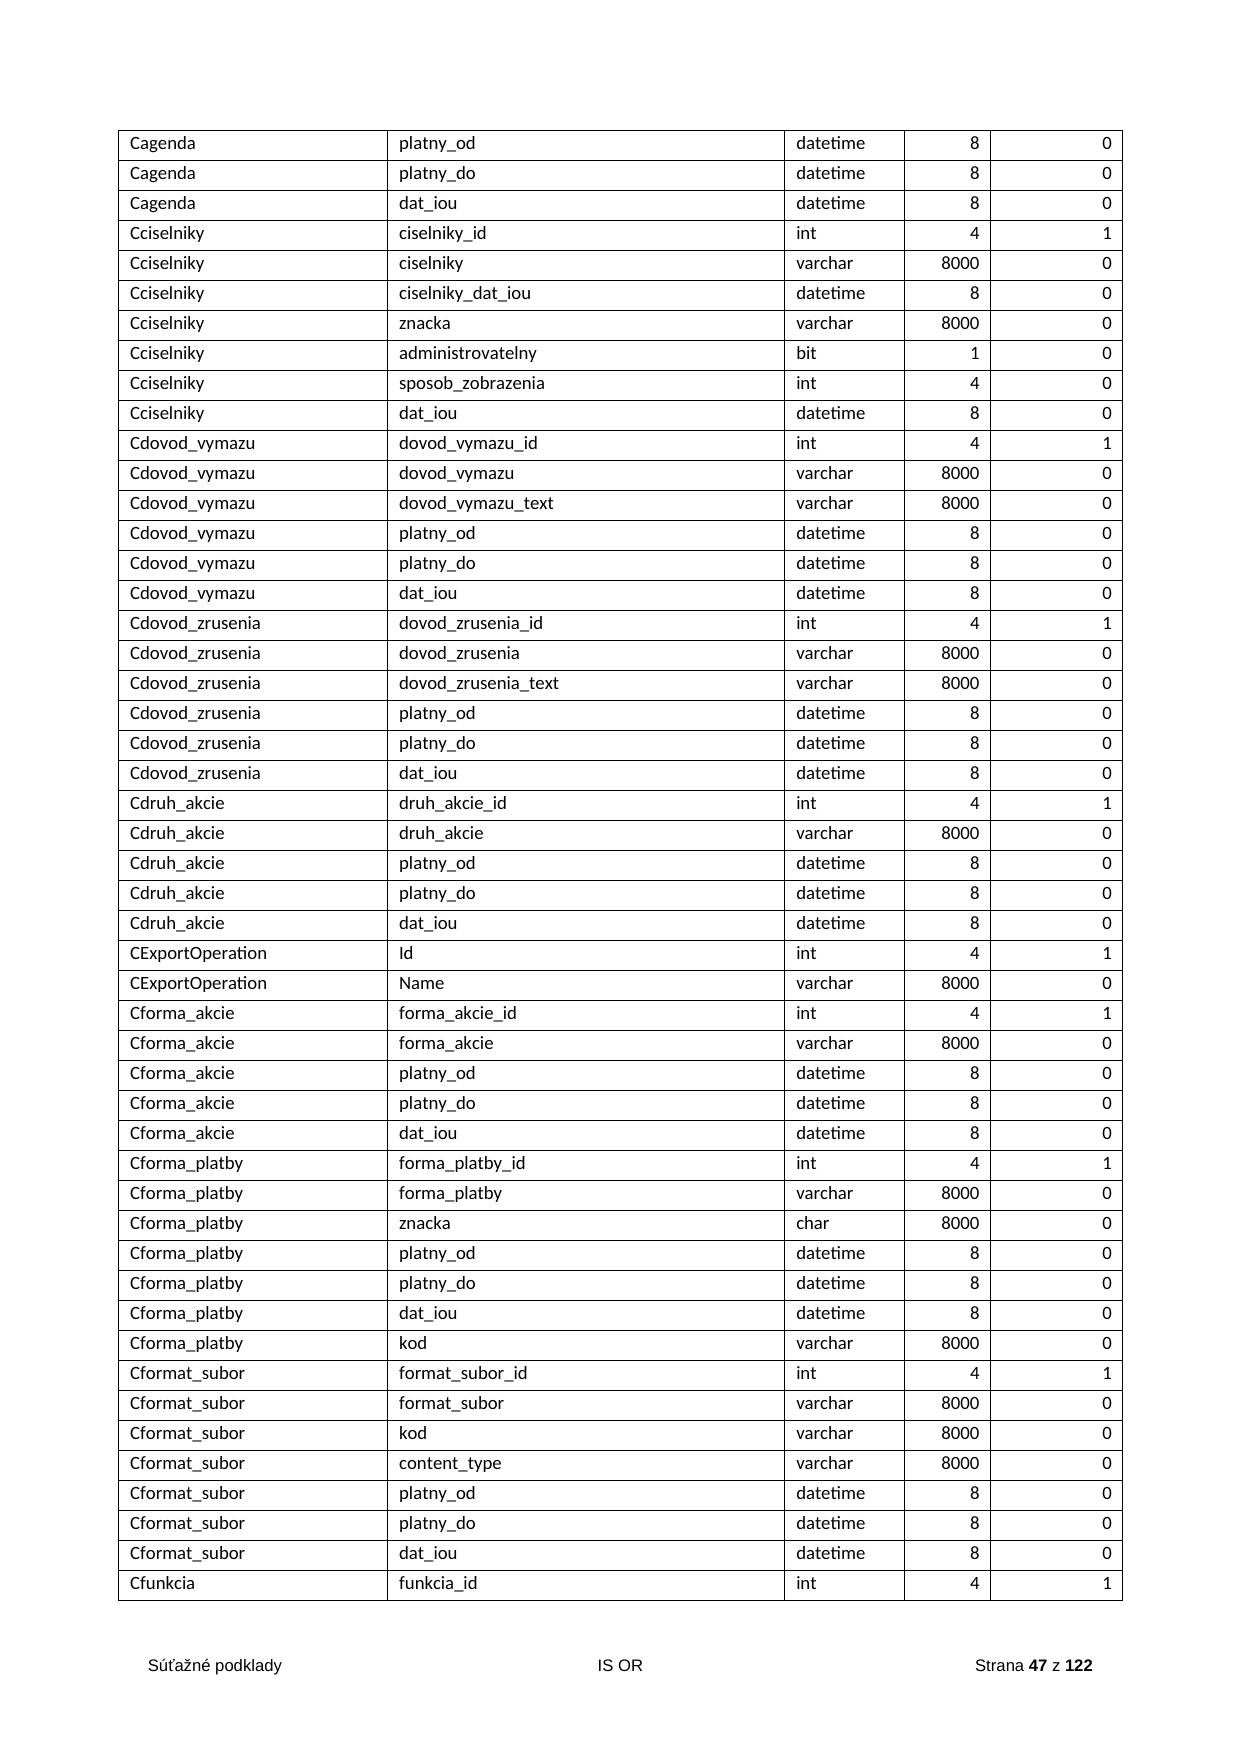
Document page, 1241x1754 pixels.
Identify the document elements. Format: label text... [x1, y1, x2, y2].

table_cell Name [388, 971, 784, 1000]
table_cell 8000 [905, 1211, 990, 1240]
table_cell Cforma_platby [119, 1211, 387, 1240]
table_cell platny_od [388, 1061, 784, 1090]
table_cell 8 [905, 1271, 990, 1300]
table_cell int [785, 791, 904, 820]
table_cell datetime [785, 281, 904, 310]
table_cell 8 [905, 581, 990, 610]
table_cell 4 [905, 941, 990, 970]
table_cell 4 [905, 1151, 990, 1180]
table_cell Cforma_akcie [119, 1121, 387, 1150]
table_cell forma_akcie_id [388, 1001, 784, 1030]
table_cell Cagenda [119, 161, 387, 190]
table_cell datetime [785, 191, 904, 220]
table_cell varchar [785, 641, 904, 670]
table_cell datetime [785, 761, 904, 790]
table_cell Cciselniky [119, 251, 387, 280]
table_cell 8000 [905, 971, 990, 1000]
table_cell 4 [905, 371, 990, 400]
table_cell datetime [785, 1241, 904, 1270]
table_cell Cforma_platby [119, 1301, 387, 1330]
table_cell Cformat_subor [119, 1511, 387, 1540]
table_cell platny_od [388, 521, 784, 550]
table_cell administrovatelny [388, 341, 784, 370]
table_cell 0 [991, 1031, 1122, 1060]
table_cell 0 [991, 1211, 1122, 1240]
table_cell int [785, 221, 904, 250]
table_cell 8000 [905, 671, 990, 700]
table_cell 0 [991, 191, 1122, 220]
table_cell dat_iou [388, 761, 784, 790]
table_cell dat_iou [388, 1541, 784, 1570]
table_cell 0 [991, 311, 1122, 340]
table_cell Cciselniky [119, 311, 387, 340]
table_cell 8 [905, 851, 990, 880]
table_cell 1 [991, 431, 1122, 460]
table_cell 1 [905, 341, 990, 370]
table_cell format_subor_id [388, 1361, 784, 1390]
table_cell dovod_zrusenia_text [388, 671, 784, 700]
table_cell 8 [905, 1511, 990, 1540]
table_cell dat_iou [388, 401, 784, 430]
table_cell 0 [991, 491, 1122, 520]
table_cell Cforma_platby [119, 1181, 387, 1210]
table_cell 0 [991, 1331, 1122, 1360]
table_cell Cdovod_zrusenia [119, 671, 387, 700]
table_cell Cciselniky [119, 221, 387, 250]
table_cell 0 [991, 551, 1122, 580]
table_cell 0 [991, 881, 1122, 910]
table_cell 8 [905, 191, 990, 220]
table_cell ciselniky [388, 251, 784, 280]
table_cell dat_iou [388, 1301, 784, 1330]
table_cell 8000 [905, 311, 990, 340]
table_cell dovod_vymazu [388, 461, 784, 490]
table_cell 0 [991, 161, 1122, 190]
table_cell kod [388, 1331, 784, 1360]
table_cell 8000 [905, 1181, 990, 1210]
table_cell platny_do [388, 731, 784, 760]
table_cell dovod_vymazu_id [388, 431, 784, 460]
table_cell 0 [991, 851, 1122, 880]
table_cell Cciselniky [119, 371, 387, 400]
table_cell 8000 [905, 821, 990, 850]
table_cell int [785, 1361, 904, 1390]
table_cell sposob_zobrazenia [388, 371, 784, 400]
table_cell 1 [991, 611, 1122, 640]
table_cell 4 [905, 611, 990, 640]
table_cell 0 [991, 251, 1122, 280]
table_cell Cdovod_zrusenia [119, 701, 387, 730]
table_cell 1 [991, 1361, 1122, 1390]
table_cell datetime [785, 1061, 904, 1090]
table_cell 0 [991, 1301, 1122, 1330]
table_cell forma_akcie [388, 1031, 784, 1060]
table_cell ciselniky_id [388, 221, 784, 250]
table_cell 0 [991, 821, 1122, 850]
table_cell 0 [991, 371, 1122, 400]
table_cell forma_platby [388, 1181, 784, 1210]
table_cell 1 [991, 791, 1122, 820]
table_cell CExportOperation [119, 941, 387, 970]
table_cell varchar [785, 461, 904, 490]
table_cell 8000 [905, 641, 990, 670]
table_cell 8 [905, 731, 990, 760]
table_cell 8 [905, 551, 990, 580]
table_cell Cdovod_zrusenia [119, 761, 387, 790]
table_cell Cforma_akcie [119, 1061, 387, 1090]
table_cell 0 [991, 731, 1122, 760]
table_cell int [785, 1151, 904, 1180]
table_cell Cforma_platby [119, 1241, 387, 1270]
table_cell 8 [905, 161, 990, 190]
table_cell forma_platby_id [388, 1151, 784, 1180]
table_cell 0 [991, 1121, 1122, 1150]
table_cell datetime [785, 851, 904, 880]
table_cell 8 [905, 521, 990, 550]
table_cell platny_od [388, 701, 784, 730]
table_cell 8000 [905, 461, 990, 490]
table_cell varchar [785, 671, 904, 700]
table_cell dat_iou [388, 1121, 784, 1150]
table_cell Cforma_platby [119, 1151, 387, 1180]
table_cell 0 [991, 1061, 1122, 1090]
table_cell 1 [991, 1151, 1122, 1180]
table_cell Cdovod_zrusenia [119, 641, 387, 670]
table_cell datetime [785, 1511, 904, 1540]
table_cell Cforma_akcie [119, 1091, 387, 1120]
table_cell bit [785, 341, 904, 370]
table_cell 8000 [905, 1421, 990, 1450]
table_cell 8 [905, 1121, 990, 1150]
table_cell datetime [785, 1121, 904, 1150]
table_cell znacka [388, 1211, 784, 1240]
table_cell dovod_vymazu_text [388, 491, 784, 520]
table_cell 4 [905, 431, 990, 460]
table_cell 8000 [905, 1451, 990, 1480]
table_cell 0 [991, 671, 1122, 700]
table_cell 8 [905, 911, 990, 940]
table_cell druh_akcie [388, 821, 784, 850]
table_cell dovod_zrusenia [388, 641, 784, 670]
table_cell int [785, 371, 904, 400]
table_cell datetime [785, 131, 904, 160]
table_cell 1 [991, 221, 1122, 250]
table_cell dat_iou [388, 191, 784, 220]
table_cell 4 [905, 1571, 990, 1600]
table_cell varchar [785, 1391, 904, 1420]
table_cell datetime [785, 731, 904, 760]
table_cell datetime [785, 401, 904, 430]
table_cell 1 [991, 1571, 1122, 1600]
table_cell int [785, 431, 904, 460]
table_cell platny_do [388, 551, 784, 580]
table_cell 8 [905, 1091, 990, 1120]
table_cell 0 [991, 1541, 1122, 1570]
table_cell 0 [991, 131, 1122, 160]
table_cell funkcia_id [388, 1571, 784, 1600]
table_cell Cciselniky [119, 401, 387, 430]
table_cell 1 [991, 1001, 1122, 1030]
table_cell Cdovod_vymazu [119, 551, 387, 580]
table_cell 8 [905, 1061, 990, 1090]
table_cell Cforma_platby [119, 1331, 387, 1360]
table_cell 8 [905, 761, 990, 790]
table_cell Cformat_subor [119, 1361, 387, 1390]
table_cell Cdruh_akcie [119, 851, 387, 880]
table_cell 0 [991, 1511, 1122, 1540]
table_cell 4 [905, 1001, 990, 1030]
table_cell 4 [905, 1361, 990, 1390]
table_cell 0 [991, 1451, 1122, 1480]
table_cell 0 [991, 1421, 1122, 1450]
table_cell 0 [991, 1271, 1122, 1300]
table_cell Cforma_platby [119, 1271, 387, 1300]
table_cell 0 [991, 701, 1122, 730]
table_cell varchar [785, 311, 904, 340]
table_cell varchar [785, 251, 904, 280]
table_cell char [785, 1211, 904, 1240]
table_cell platny_do [388, 1271, 784, 1300]
table_cell 8000 [905, 1031, 990, 1060]
table_cell 8 [905, 1241, 990, 1270]
table_cell 0 [991, 1091, 1122, 1120]
table_cell platny_do [388, 881, 784, 910]
table_cell 8 [905, 131, 990, 160]
table_cell 0 [991, 1481, 1122, 1510]
table_cell varchar [785, 1451, 904, 1480]
table_cell Cciselniky [119, 281, 387, 310]
table_cell 0 [991, 461, 1122, 490]
table_cell Cfunkcia [119, 1571, 387, 1600]
table_cell 8 [905, 1481, 990, 1510]
table_cell 8 [905, 1301, 990, 1330]
table_cell 8 [905, 1541, 990, 1570]
table_cell 8000 [905, 491, 990, 520]
table_cell 0 [991, 641, 1122, 670]
table_cell platny_od [388, 131, 784, 160]
table_cell znacka [388, 311, 784, 340]
table_cell platny_do [388, 1511, 784, 1540]
table_cell datetime [785, 1481, 904, 1510]
table_cell int [785, 941, 904, 970]
table_cell datetime [785, 161, 904, 190]
table_cell 8 [905, 281, 990, 310]
table_cell int [785, 1001, 904, 1030]
table_cell 0 [991, 581, 1122, 610]
table_cell Cformat_subor [119, 1541, 387, 1570]
table_cell platny_do [388, 1091, 784, 1120]
table_cell platny_od [388, 851, 784, 880]
table_cell Cagenda [119, 191, 387, 220]
table_cell Cformat_subor [119, 1451, 387, 1480]
table_cell datetime [785, 701, 904, 730]
table_cell 8000 [905, 1331, 990, 1360]
table_cell 0 [991, 971, 1122, 1000]
table_cell 8000 [905, 251, 990, 280]
table_cell Cforma_akcie [119, 1001, 387, 1030]
table_cell platny_od [388, 1481, 784, 1510]
table_cell ciselniky_dat_iou [388, 281, 784, 310]
table_cell Cdovod_vymazu [119, 431, 387, 460]
table_cell 4 [905, 221, 990, 250]
table_cell 0 [991, 1241, 1122, 1270]
table_cell CExportOperation [119, 971, 387, 1000]
table_cell Cdruh_akcie [119, 791, 387, 820]
table_cell Cdovod_vymazu [119, 461, 387, 490]
table_cell Cformat_subor [119, 1481, 387, 1510]
table_cell varchar [785, 491, 904, 520]
table_cell 8 [905, 881, 990, 910]
table_cell content_type [388, 1451, 784, 1480]
table_cell Cdovod_vymazu [119, 581, 387, 610]
table_cell platny_do [388, 161, 784, 190]
table_cell 8000 [905, 1391, 990, 1420]
table_cell varchar [785, 1421, 904, 1450]
table_cell datetime [785, 1091, 904, 1120]
table_cell Cformat_subor [119, 1391, 387, 1420]
table_cell Cagenda [119, 131, 387, 160]
table_cell 0 [991, 281, 1122, 310]
table_cell varchar [785, 1331, 904, 1360]
table_cell datetime [785, 551, 904, 580]
table_cell 8 [905, 701, 990, 730]
table_cell Cciselniky [119, 341, 387, 370]
table_cell 0 [991, 521, 1122, 550]
table_cell varchar [785, 821, 904, 850]
table_cell varchar [785, 1031, 904, 1060]
table_cell kod [388, 1421, 784, 1450]
table_cell Cdovod_zrusenia [119, 731, 387, 760]
table_cell datetime [785, 911, 904, 940]
table_cell Id [388, 941, 784, 970]
table_cell 4 [905, 791, 990, 820]
table_cell dovod_zrusenia_id [388, 611, 784, 640]
table_cell 0 [991, 911, 1122, 940]
table_cell Cdovod_vymazu [119, 491, 387, 520]
table_cell 0 [991, 401, 1122, 430]
table_cell 0 [991, 1181, 1122, 1210]
table_cell 1 [991, 941, 1122, 970]
table_cell Cforma_akcie [119, 1031, 387, 1060]
table_cell datetime [785, 881, 904, 910]
table_cell platny_od [388, 1241, 784, 1270]
table_cell datetime [785, 521, 904, 550]
table_cell varchar [785, 1181, 904, 1210]
table_cell 8 [905, 401, 990, 430]
table_cell 0 [991, 341, 1122, 370]
table_cell int [785, 1571, 904, 1600]
table_cell 0 [991, 761, 1122, 790]
table_cell Cdruh_akcie [119, 881, 387, 910]
table_cell datetime [785, 1271, 904, 1300]
table_cell int [785, 611, 904, 640]
table_cell 0 [991, 1391, 1122, 1420]
table_cell Cdruh_akcie [119, 821, 387, 850]
table_cell datetime [785, 1541, 904, 1570]
table_cell Cdovod_vymazu [119, 521, 387, 550]
table_cell varchar [785, 971, 904, 1000]
table_cell dat_iou [388, 911, 784, 940]
table_cell Cdovod_zrusenia [119, 611, 387, 640]
table_cell datetime [785, 581, 904, 610]
table_cell format_subor [388, 1391, 784, 1420]
table_cell dat_iou [388, 581, 784, 610]
table_cell datetime [785, 1301, 904, 1330]
table_cell Cformat_subor [119, 1421, 387, 1450]
table_cell Cdruh_akcie [119, 911, 387, 940]
table_cell druh_akcie_id [388, 791, 784, 820]
